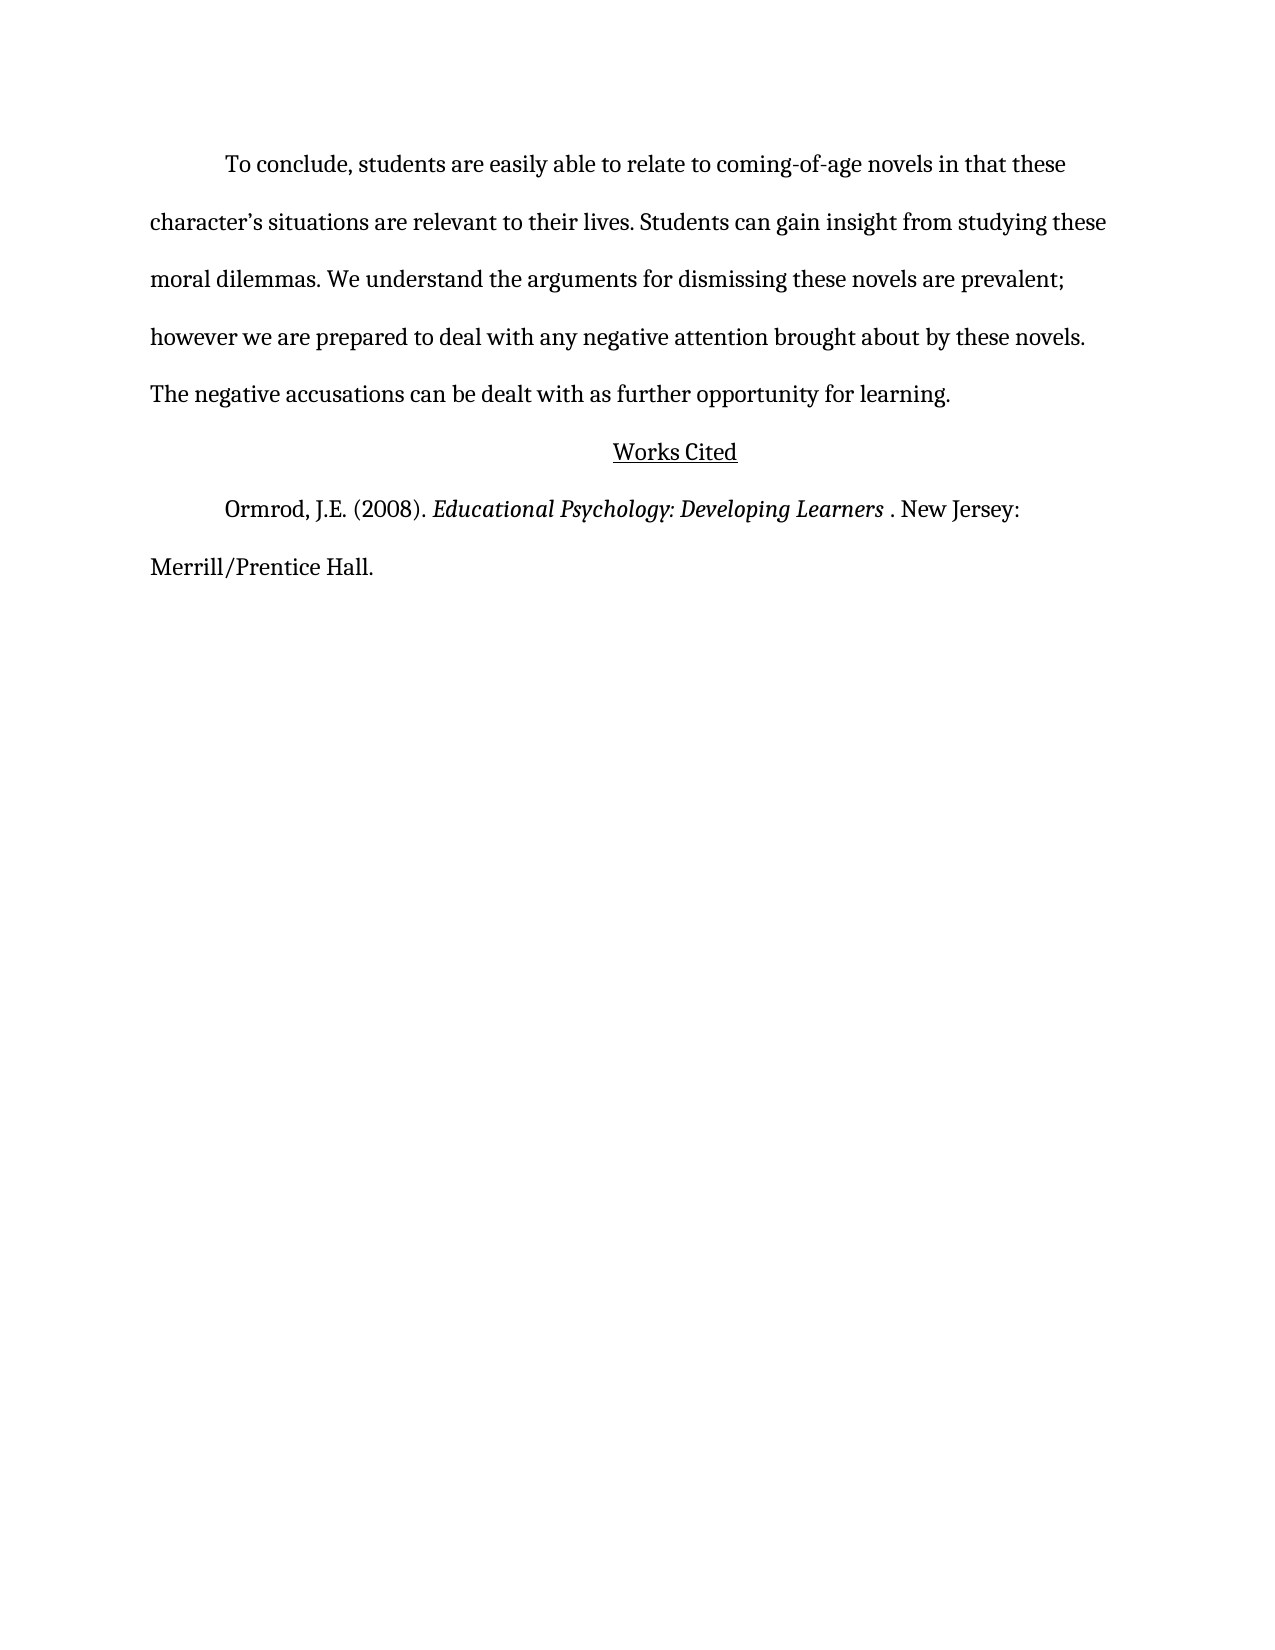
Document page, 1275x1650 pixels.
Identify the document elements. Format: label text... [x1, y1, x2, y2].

text Ormrod, J.E. (2008). Educational Psychology: Developing Learners . New Jersey: Merrill/Prentice Hall. [150, 495, 1125, 581]
text Works Cited [150, 437, 1125, 466]
text To conclude, students are easily able to relate to coming-of-age novels in that these character’s situations are relevant to their lives. Students can gain insight from studying these moral dilemmas. We understand the arguments for dismissing these novels are prevalent; however we are prepared to deal with any negative attention brought about by these novels. The negative accusations can be dealt with as further opportunity for learning. [150, 150, 1125, 409]
